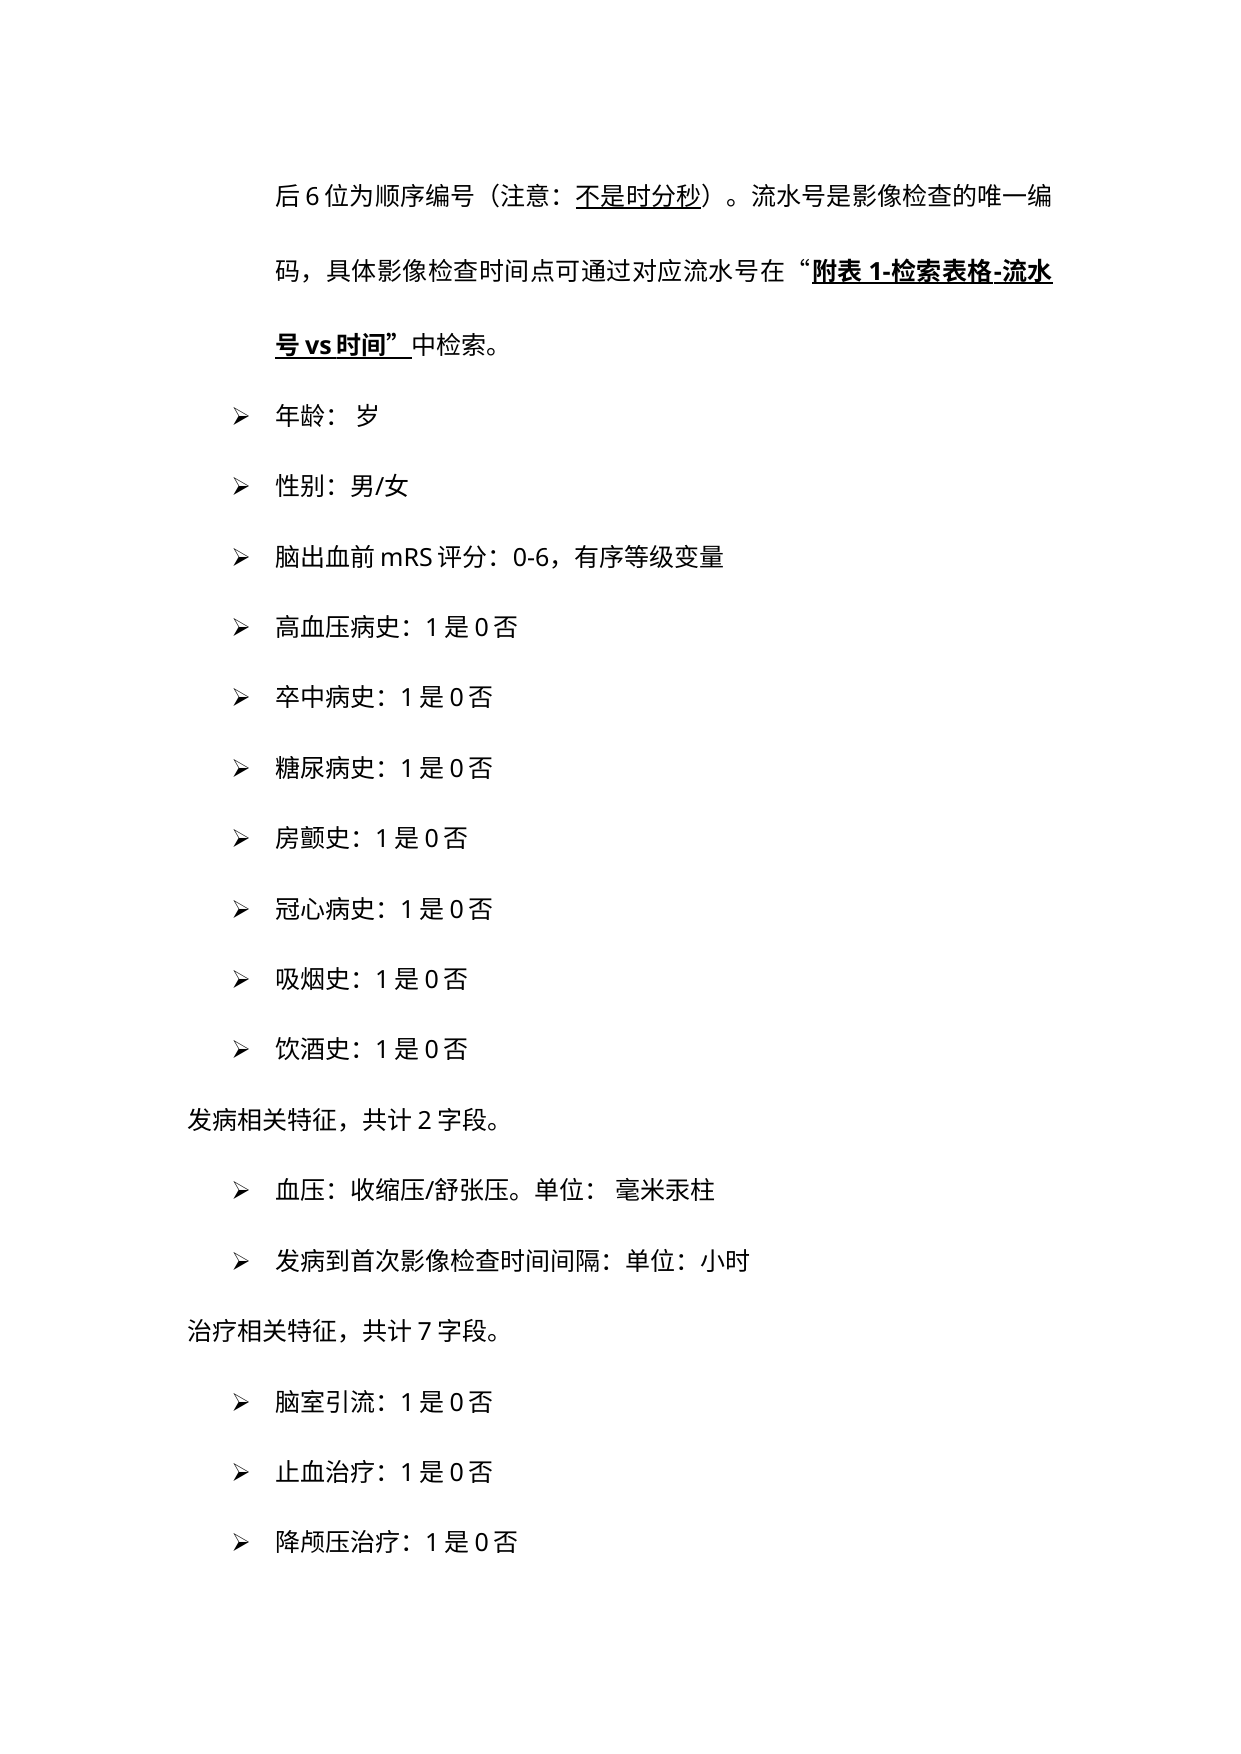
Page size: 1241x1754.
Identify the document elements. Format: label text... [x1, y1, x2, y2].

list 冠心病史：1是0否 [231, 875, 1053, 940]
list 高血压病史：1是0否 [231, 593, 1053, 658]
list 饮酒史：1是0否 [231, 1016, 1053, 1081]
list 房颤史：1是0否 [231, 804, 1053, 869]
list 血压：收缩压/舒张压。单位： 毫米汞柱 [231, 1156, 1053, 1221]
list 止血治疗：1是0否 [231, 1438, 1053, 1503]
list 糖尿病史：1是0否 [231, 734, 1053, 799]
list 降颅压治疗：1是0否 [231, 1508, 1053, 1573]
list 年龄： 岁 [231, 382, 1053, 447]
list 卒中病史：1是0否 [231, 663, 1053, 728]
subtitle 发病相关特征，共计2字段。 [187, 1086, 1053, 1151]
list 脑出血前mRS评分：0-6，有序等级变量 [231, 523, 1053, 588]
list 发病到首次影像检查时间间隔：单位：小时 [231, 1227, 1053, 1292]
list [231, 162, 1053, 376]
list 性别：男/女 [231, 452, 1053, 517]
list 吸烟史：1是0否 [231, 945, 1053, 1010]
list 脑室引流：1是0否 [231, 1368, 1053, 1433]
subtitle 治疗相关特征，共计7字段。 [187, 1297, 1053, 1362]
